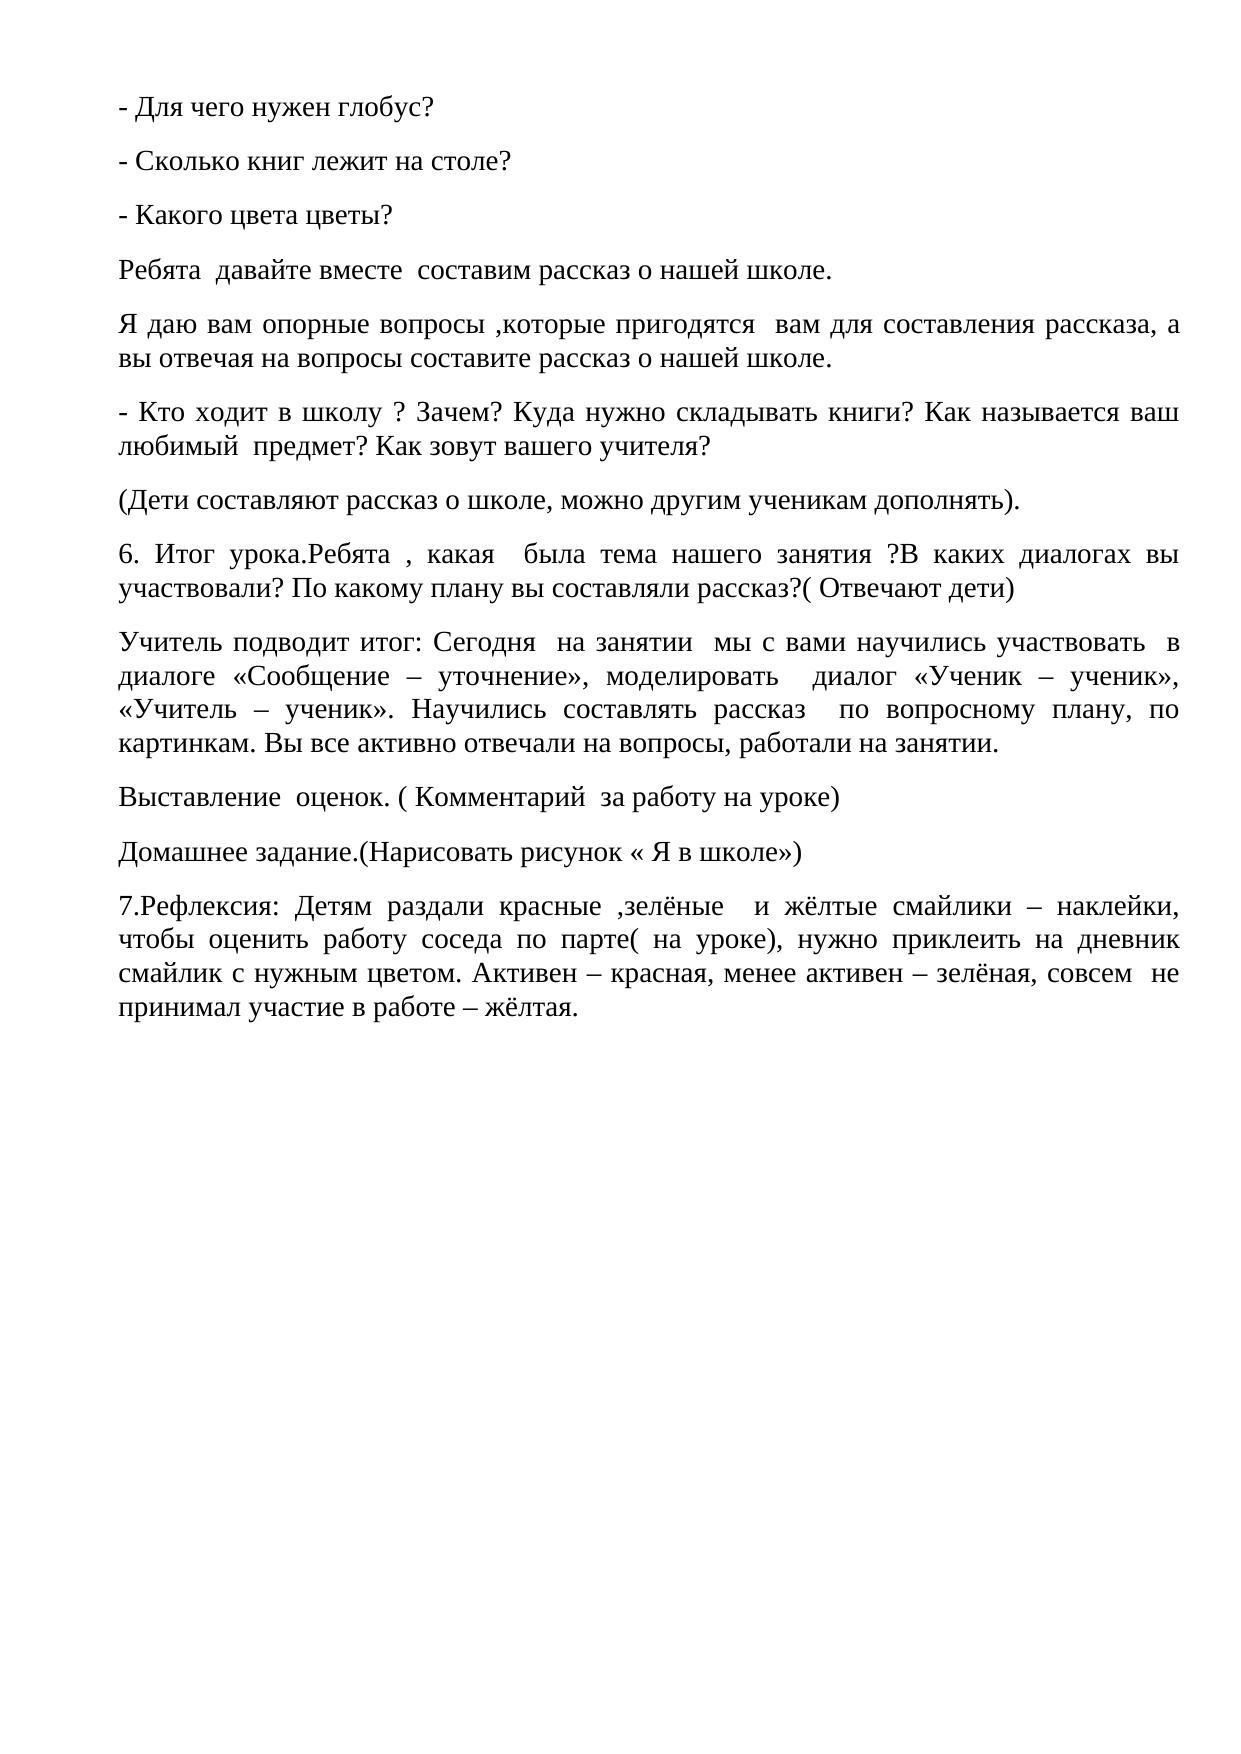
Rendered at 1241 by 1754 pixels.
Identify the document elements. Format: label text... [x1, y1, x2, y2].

text 6. Итог урока.Ребята , какая была тема нашего занятия ?В каких диалогах вы участвовали? По какому плану вы составляли рассказ?( Отвечают дети) [118, 536, 1181, 603]
text - Для чего нужен глобус? [118, 89, 1181, 122]
text - Кто ходит в школу ? Зачем? Куда нужно складывать книги? Как называется ваш любимый предмет? Как зовут вашего учителя? [118, 394, 1181, 461]
text - Сколько книг лежит на столе? [118, 143, 1181, 177]
text Я даю вам опорные вопросы ,которые пригодятся вам для составления рассказа, а вы отвечая на вопросы составите рассказ о нашей школе. [118, 306, 1181, 373]
text 7.Рефлексия: Детям раздали красные ,зелёные и жёлтые смайлики – наклейки, чтобы оценить работу соседа по парте( на уроке), нужно приклеить на дневник смайлик с нужным цветом. Активен – красная, менее активен – зелёная, совсем не принимал участие в работе – жёлтая. [118, 888, 1181, 1022]
text - Какого цвета цветы? [118, 197, 1181, 231]
text (Дети составляют рассказ о школе, можно другим ученикам дополнять). [118, 482, 1181, 516]
text Учитель подводит итог: Сегодня на занятии мы с вами научились участвовать в диалоге «Сообщение – уточнение», моделировать диалог «Ученик – ученик», «Учитель – ученик». Научились составлять рассказ по вопросному плану, по картинкам. Вы все активно отвечали на вопросы, работали на занятии. [118, 624, 1181, 758]
text Ребята давайте вместе составим рассказ о нашей школе. [118, 252, 1181, 285]
text Домашнее задание.(Нарисовать рисунок « Я в школе») [118, 834, 1181, 867]
text Выставление оценок. ( Комментарий за работу на уроке) [118, 779, 1181, 813]
